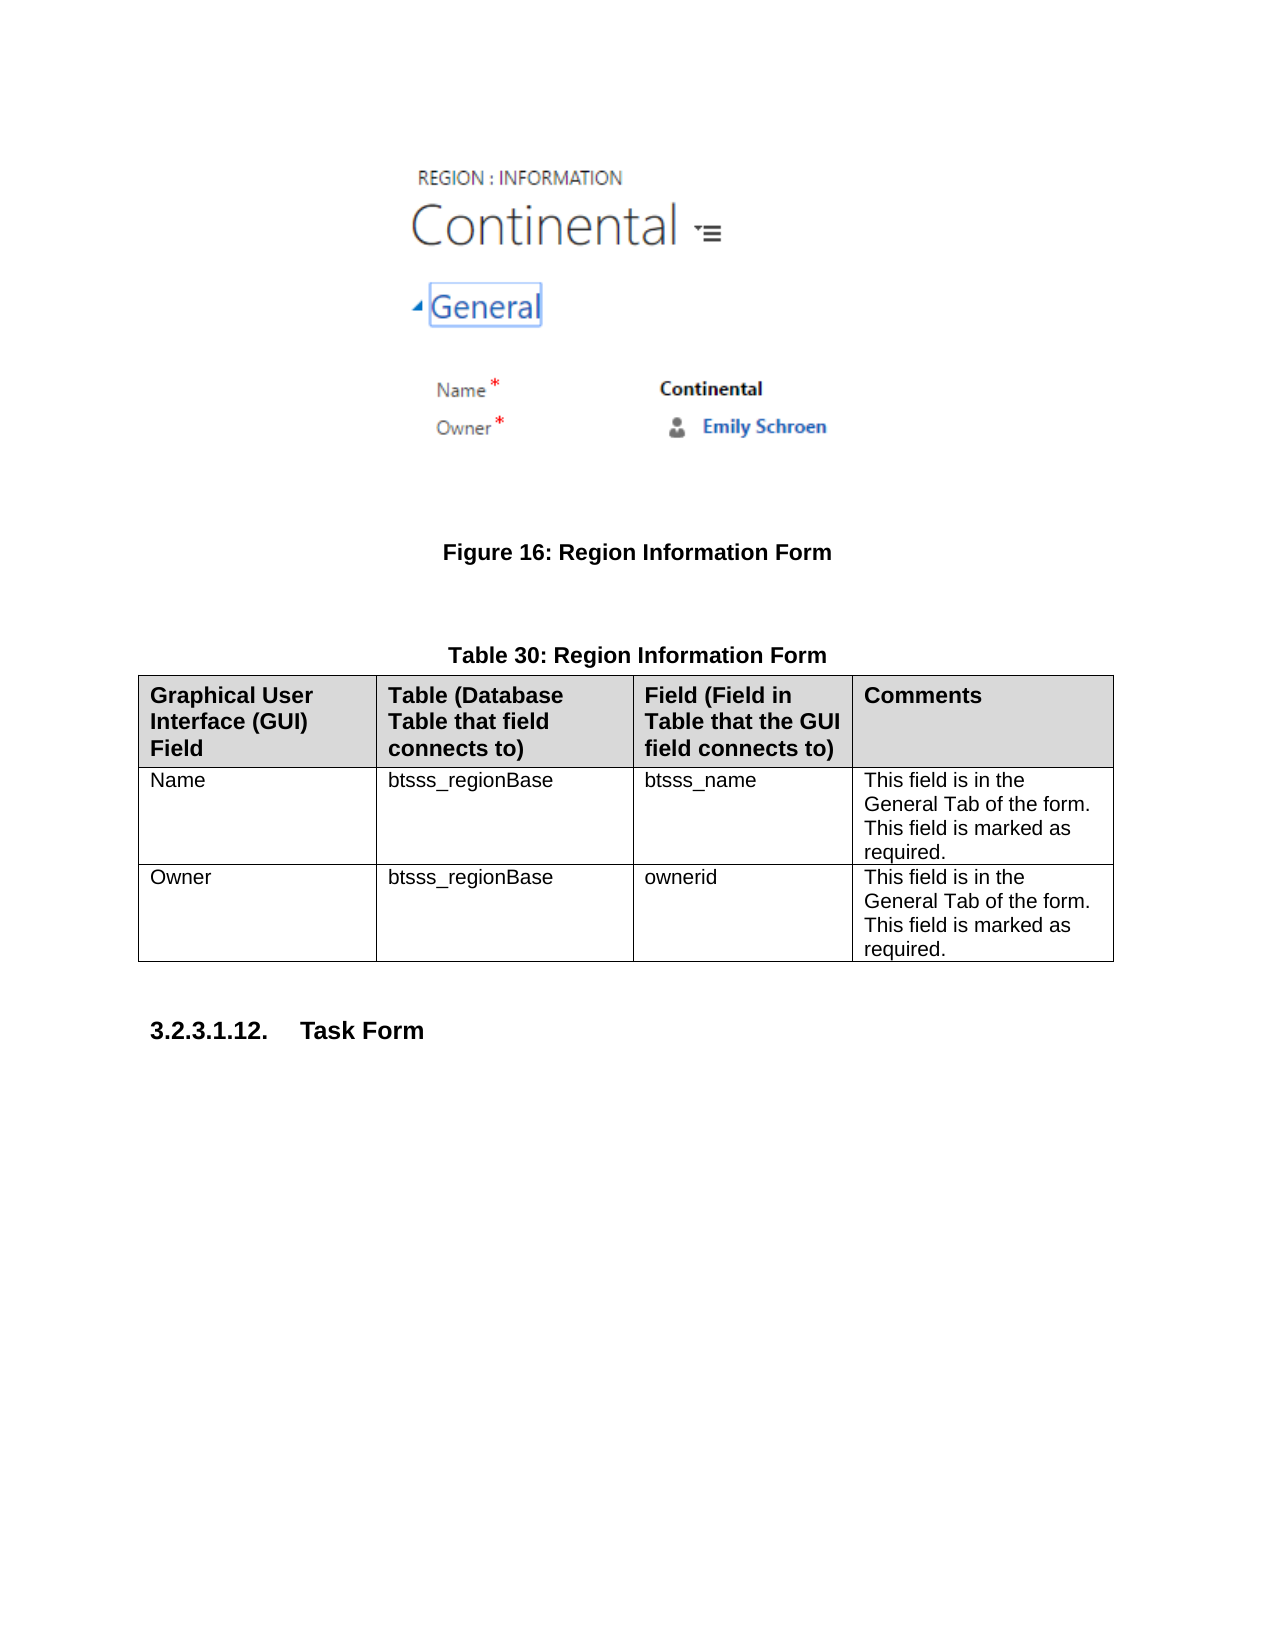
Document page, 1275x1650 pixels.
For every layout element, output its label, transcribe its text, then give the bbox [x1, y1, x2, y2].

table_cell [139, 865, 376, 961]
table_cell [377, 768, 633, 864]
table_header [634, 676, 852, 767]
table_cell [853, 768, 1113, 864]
text Table 30: Region Information Form [150, 642, 1125, 668]
text Figure 16: Region Information Form [150, 539, 1125, 566]
picture [396, 150, 879, 515]
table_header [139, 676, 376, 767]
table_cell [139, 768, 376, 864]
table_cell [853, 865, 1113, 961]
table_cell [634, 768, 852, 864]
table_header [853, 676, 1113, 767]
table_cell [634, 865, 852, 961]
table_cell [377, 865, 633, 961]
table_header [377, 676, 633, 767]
subtitle Task Form [150, 1016, 1125, 1044]
